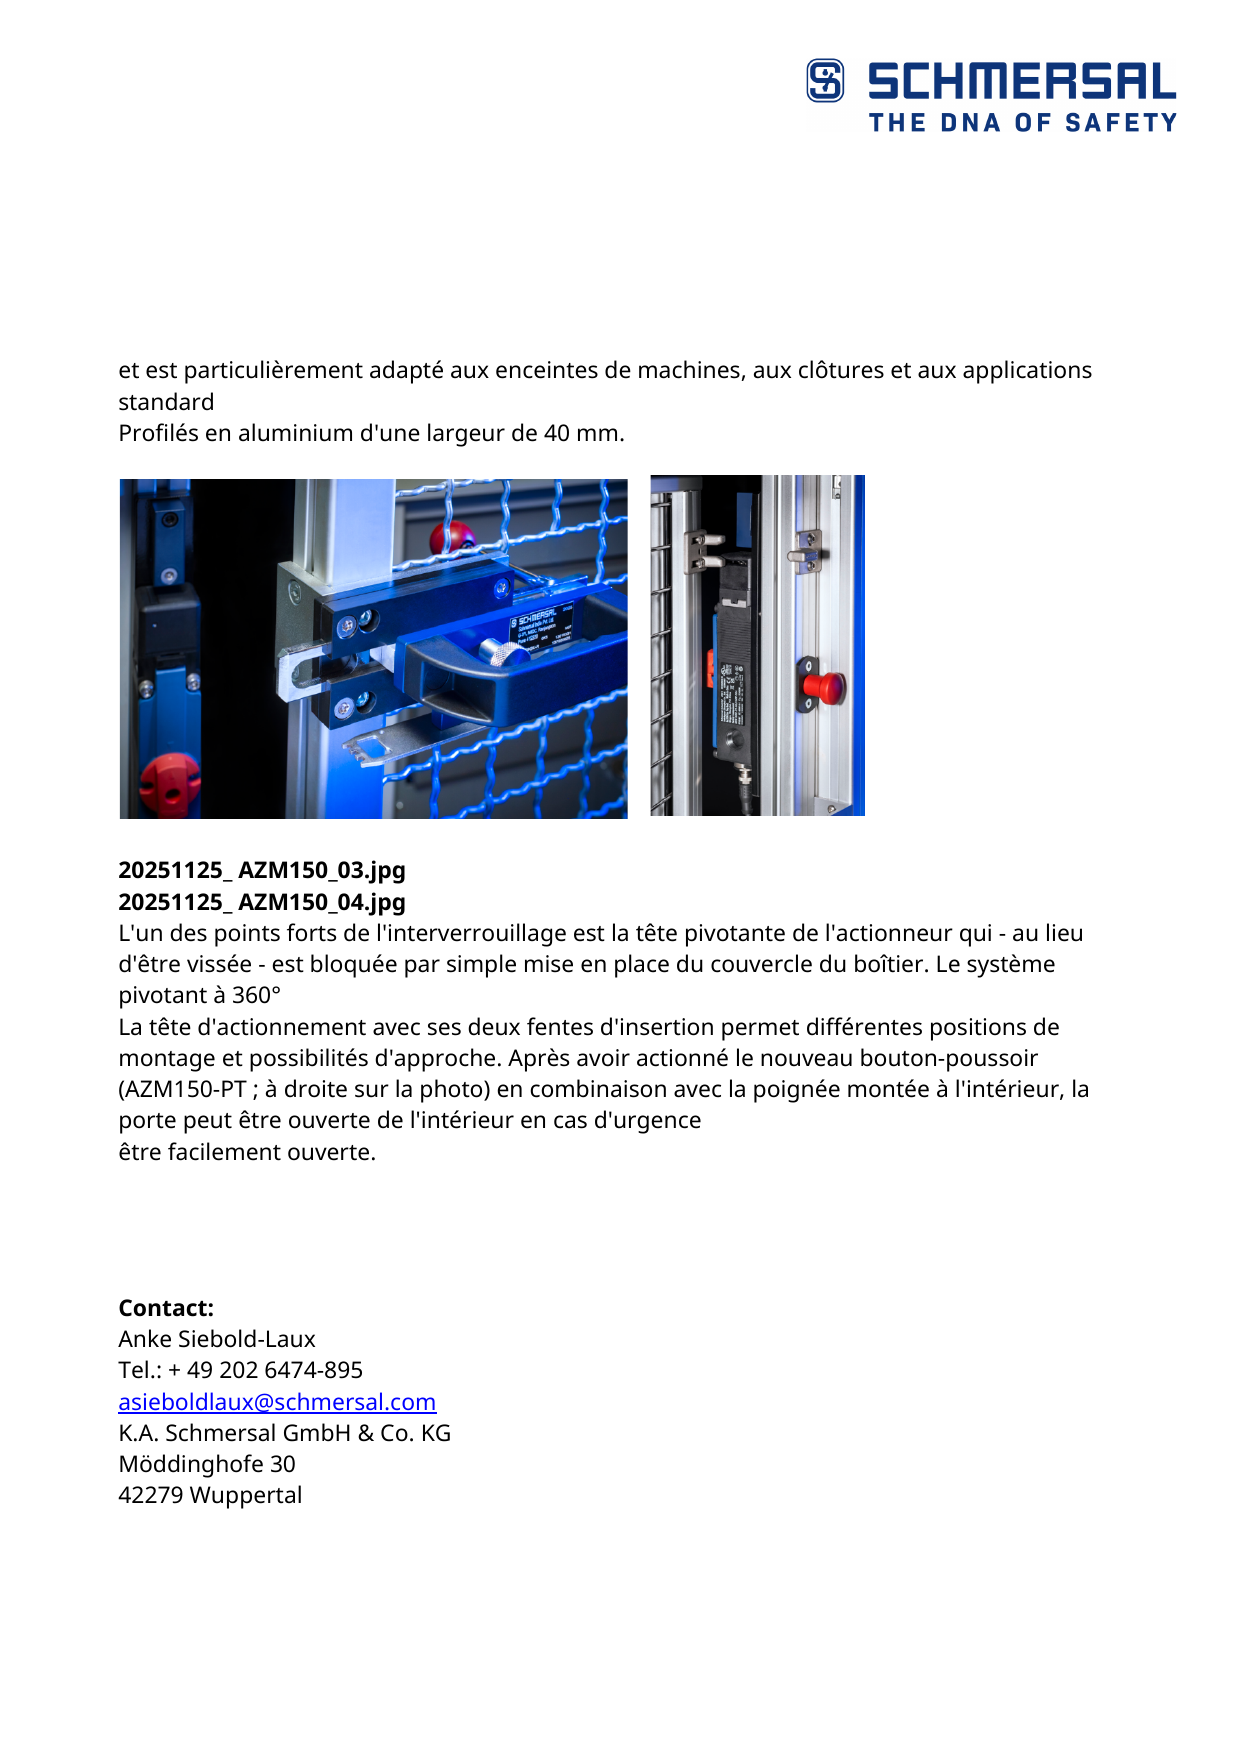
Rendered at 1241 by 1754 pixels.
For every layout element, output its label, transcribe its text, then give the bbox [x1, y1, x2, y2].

text 20251125_ AZM150_03.jpg [118, 854, 1122, 886]
text K.A. Schmersal GmbH & Co. KG [118, 1417, 1122, 1448]
picture [649, 475, 865, 813]
text 20251125_ AZM150_04.jpg [118, 886, 1122, 917]
text Anke Siebold-Laux [118, 1323, 1122, 1354]
text L'un des points forts de l'interverrouillage est la tête pivotante de l'actionneur qui - au lieu d'être vissée - est bloquée par simple mise en place du couvercle du boîtier. Le système pivotant à 360° [118, 917, 1122, 1011]
picture [806, 58, 1177, 132]
text La tête d'actionnement avec ses deux fentes d'insertion permet différentes positions de montage et possibilités d'approche. Après avoir actionné le nouveau bouton-poussoir (AZM150-PT ; à droite sur la photo) en combinaison avec la poignée montée à l'intérieur, la porte peut être ouverte de l'intérieur en cas d'urgence [118, 1011, 1122, 1136]
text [118, 354, 1122, 417]
text asieboldlaux@schmersal.com [118, 1386, 1122, 1417]
text Möddinghofe 30 [118, 1448, 1122, 1479]
text Tel.: + 49 202 6474-895 [118, 1354, 1122, 1386]
text 42279 Wuppertal [118, 1479, 1122, 1511]
text Contact: [118, 1292, 1122, 1323]
picture [118, 479, 628, 817]
text être facilement ouverte. [118, 1136, 1122, 1167]
text Profilés en aluminium d'une largeur de 40 mm. [118, 417, 1122, 448]
